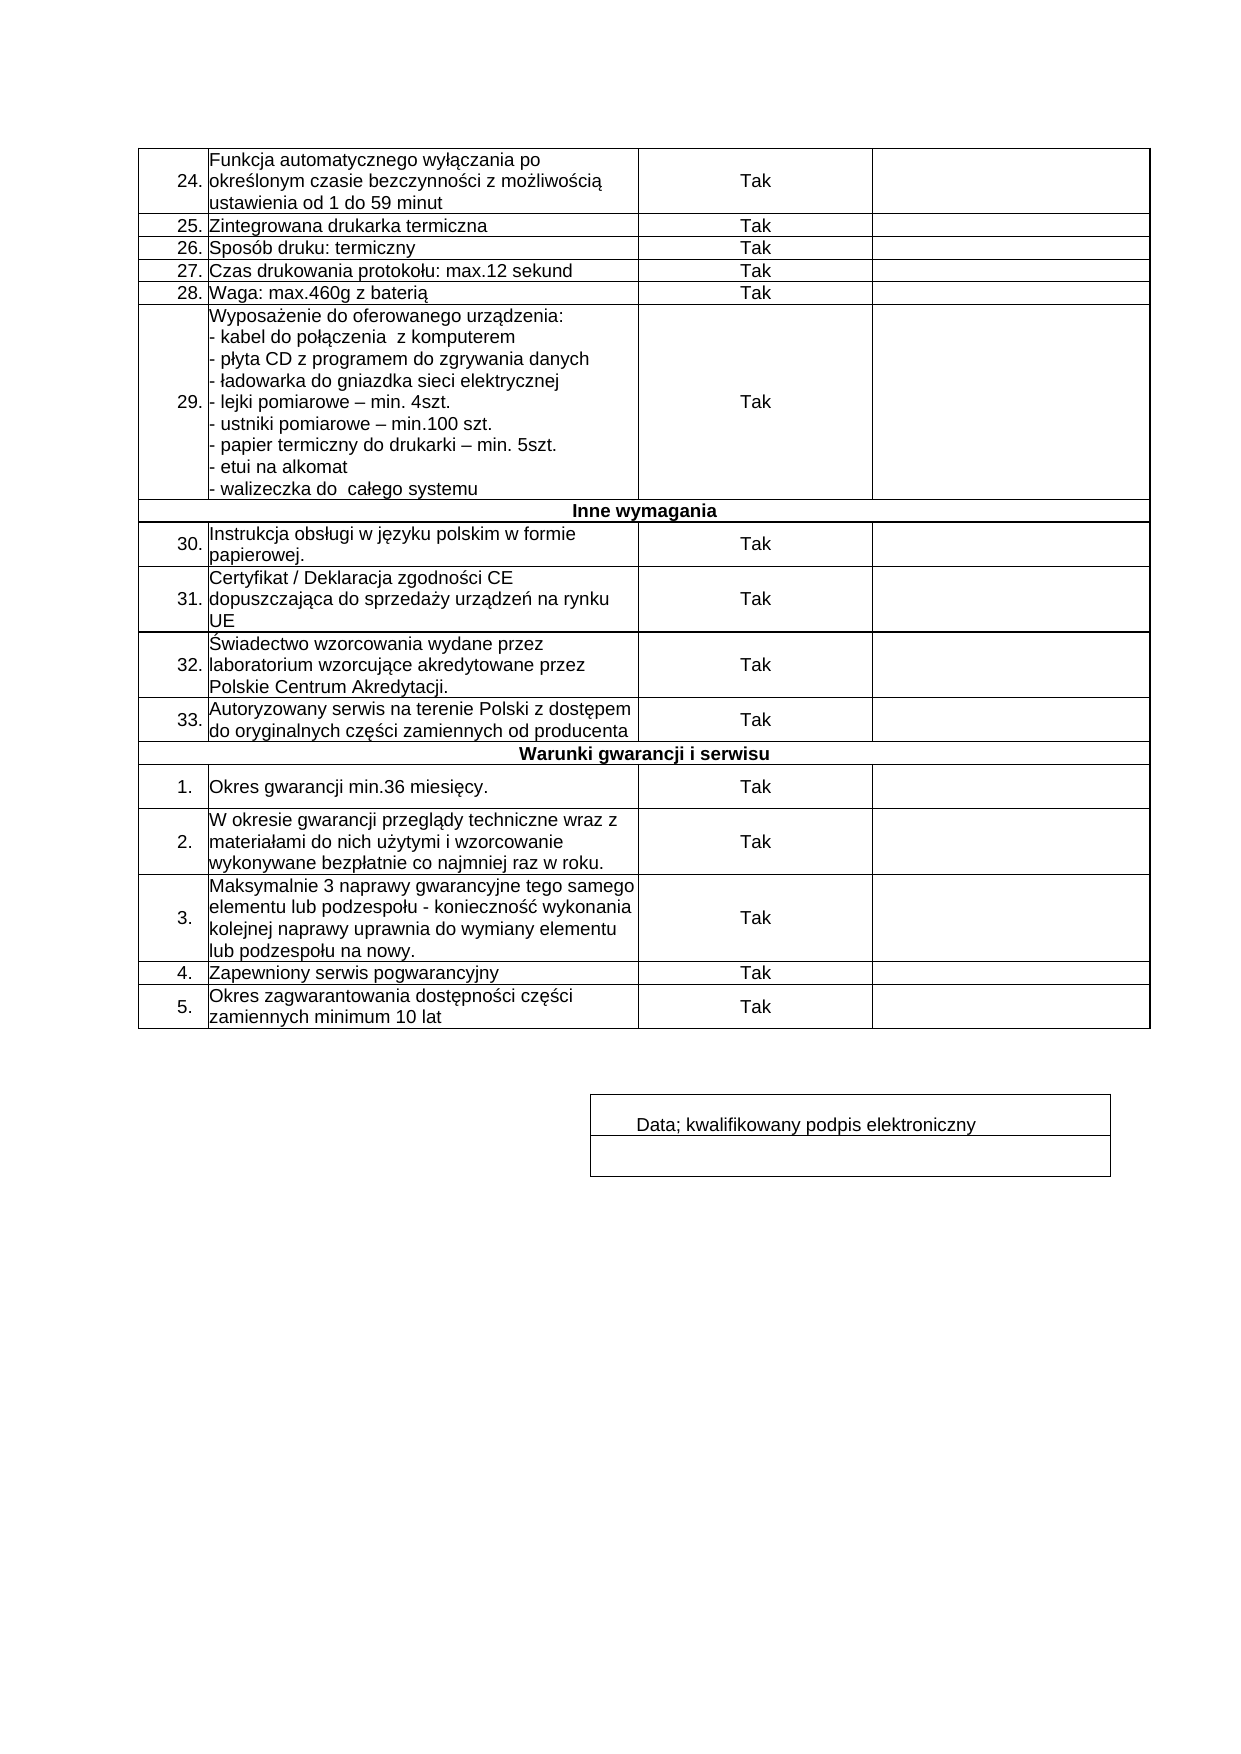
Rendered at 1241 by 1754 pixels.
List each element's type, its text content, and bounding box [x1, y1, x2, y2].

table_cell Tak [639, 633, 872, 697]
table_cell [139, 633, 208, 697]
table_cell [139, 305, 208, 499]
table_cell Wyposażenie do oferowanego urządzenia: - kabel do połączenia z komputerem - płyta CD z programem do zgrywania danych - ładowarka do gniazdka sieci elektrycznej - lejki pomiarowe – min. 4szt. - ustniki pomiarowe – min.100 szt. - papier termiczny do drukarki – min. 5szt. - etui na alkomat - walizeczka do całego systemu [209, 305, 638, 499]
table_cell [873, 214, 1149, 236]
table_cell [873, 809, 1149, 874]
table_cell Funkcja automatycznego wyłączania po określonym czasie bezczynności z możliwością ustawienia od 1 do 59 minut [209, 149, 638, 213]
table_cell Tak [639, 567, 872, 631]
table_cell Świadectwo wzorcowania wydane przez laboratorium wzorcujące akredytowane przez Polskie Centrum Akredytacji. [209, 633, 638, 697]
table_cell Warunki gwarancji i serwisu [139, 742, 1149, 764]
table_cell [591, 1136, 1110, 1176]
table_cell Tak [639, 237, 872, 258]
table_cell Tak [639, 260, 872, 281]
table_cell [139, 260, 208, 281]
table_cell [139, 809, 208, 874]
table_cell [873, 875, 1149, 961]
table_cell [139, 765, 208, 808]
table_cell Tak [639, 962, 872, 984]
table_cell Tak [639, 809, 872, 874]
table_cell Tak [639, 875, 872, 961]
table_cell Sposób druku: termiczny [209, 237, 638, 258]
table_cell Tak [639, 523, 872, 566]
table_cell Instrukcja obsługi w języku polskim w formie papierowej. [209, 523, 638, 566]
table_cell [139, 237, 208, 258]
table_cell Okres gwarancji min.36 miesięcy. [209, 765, 638, 808]
table_cell [873, 633, 1149, 697]
table_cell Tak [639, 305, 872, 499]
table_header Data; kwalifikowany podpis elektroniczny [591, 1095, 1110, 1135]
table_cell Maksymalnie 3 naprawy gwarancyjne tego samego elementu lub podzespołu - konieczność wykonania kolejnej naprawy uprawnia do wymiany elementu lub podzespołu na nowy. [209, 875, 638, 961]
table_cell Zintegrowana drukarka termiczna [209, 214, 638, 236]
table_cell [139, 149, 208, 213]
table_cell [139, 875, 208, 961]
table_cell [873, 260, 1149, 281]
table_cell [873, 765, 1149, 808]
table_cell Tak [639, 765, 872, 808]
table_cell [873, 149, 1149, 213]
table_cell Tak [639, 214, 872, 236]
table_cell Tak [639, 698, 872, 741]
table_cell Okres zagwarantowania dostępności części zamiennych minimum 10 lat [209, 985, 638, 1028]
table_cell [873, 523, 1149, 566]
table_cell Waga: max.460g z baterią [209, 282, 638, 304]
table_cell [139, 567, 208, 631]
table_cell Zapewniony serwis pogwarancyjny [209, 962, 638, 984]
table_cell Autoryzowany serwis na terenie Polski z dostępem do oryginalnych części zamiennych od producenta [209, 698, 638, 741]
table_cell Tak [639, 985, 872, 1028]
table_cell [873, 237, 1149, 258]
table_cell W okresie gwarancji przeglądy techniczne wraz z materiałami do nich użytymi i wzorcowanie wykonywane bezpłatnie co najmniej raz w roku. [209, 809, 638, 874]
table_cell [139, 523, 208, 566]
table_cell [873, 567, 1149, 631]
table_cell Tak [639, 149, 872, 213]
table_cell Czas drukowania protokołu: max.12 sekund [209, 260, 638, 281]
table_cell Inne wymagania [139, 500, 1149, 521]
table_cell [139, 698, 208, 741]
table_cell Tak [639, 282, 872, 304]
table_cell [873, 962, 1149, 984]
table_cell Certyfikat / Deklaracja zgodności CE dopuszczająca do sprzedaży urządzeń na rynku UE [209, 567, 638, 631]
table_cell [873, 985, 1149, 1028]
table_cell [873, 698, 1149, 741]
table_cell [873, 282, 1149, 304]
table_cell [873, 305, 1149, 499]
table_cell [139, 282, 208, 304]
table_cell [139, 985, 208, 1028]
table_cell [139, 214, 208, 236]
table_cell [139, 962, 208, 984]
